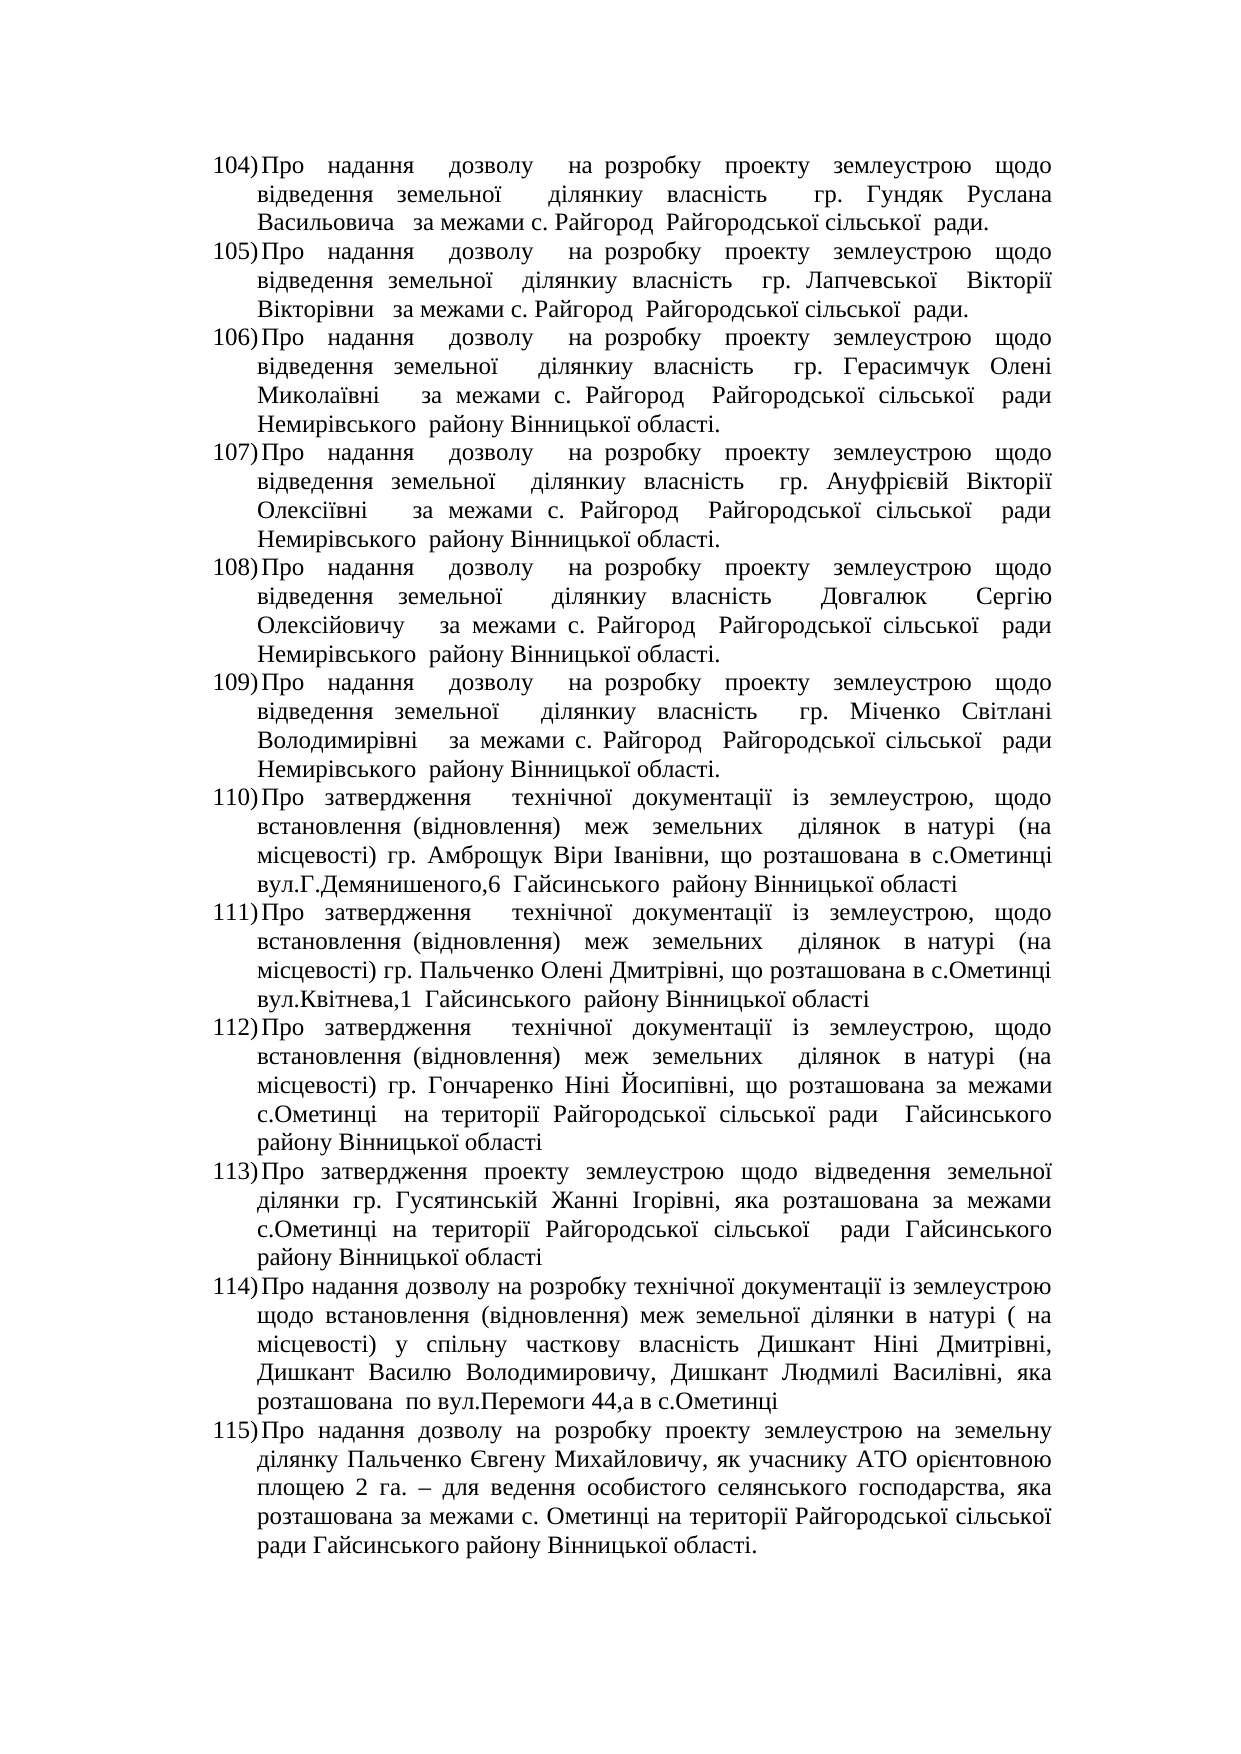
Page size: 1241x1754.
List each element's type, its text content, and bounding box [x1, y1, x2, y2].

list Про надання дозволу на розробку проекту землеустрою щодо відведення земельної ділянкиу власність гр. Герасимчук Олені Миколаївні за межами с. Райгород Райгородської сільської ради Немирівського району Вінницької області. [212, 322, 1053, 437]
list Про затвердження технічної документації із землеустрою, щодо встановлення (відновлення) меж земельних ділянок в натурі (на місцевості) гр. Пальченко Олені Дмитрівні, що розташована в с.Ометинці вул.Квітнева,1 Гайсинського району Вінницької області [212, 897, 1053, 1012]
list Про надання дозволу на розробку проекту землеустрою на земельну ділянку Пальченко Євгену Михайловичу, як учаснику АТО орієнтовною площею 2 га. – для ведення особистого селянського господарства, яка розташована за межами с. Ометинці на території Райгородської сільської ради Гайсинського району Вінницької області. [212, 1415, 1053, 1559]
list Про затвердження технічної документації із землеустрою, щодо встановлення (відновлення) меж земельних ділянок в натурі (на місцевості) гр. Гончаренко Ніні Йосипівні, що розташована за межами с.Ометинці на території Райгородської сільської ради Гайсинського району Вінницької області [212, 1012, 1053, 1156]
list Про надання дозволу на розробку проекту землеустрою щодо відведення земельної ділянкиу власність гр. Гундяк Руслана Васильовича за межами с. Райгород Райгородської сільської ради. [212, 150, 1053, 236]
list Про надання дозволу на розробку технічної документації із землеустрою щодо встановлення (відновлення) меж земельної ділянки в натурі ( на місцевості) у спільну часткову власність Дишкант Ніні Дмитрівні, Дишкант Василю Володимировичу, Дишкант Людмилі Василівні, яка розташована по вул.Перемоги 44,а в с.Ометинці [212, 1271, 1053, 1415]
list Про надання дозволу на розробку проекту землеустрою щодо відведення земельної ділянкиу власність Довгалюк Сергію Олексійовичу за межами с. Райгород Райгородської сільської ради Немирівського району Вінницької області. [212, 552, 1053, 667]
list Про затвердження технічної документації із землеустрою, щодо встановлення (відновлення) меж земельних ділянок в натурі (на місцевості) гр. Амброщук Віри Іванівни, що розташована в с.Ометинці вул.Г.Демянишеного,6 Гайсинського району Вінницької області [212, 782, 1053, 897]
list Про надання дозволу на розробку проекту землеустрою щодо відведення земельної ділянкиу власність гр. Ануфрієвій Вікторії Олексіївні за межами с. Райгород Райгородської сільської ради Немирівського району Вінницької області. [212, 437, 1053, 552]
list Про надання дозволу на розробку проекту землеустрою щодо відведення земельної ділянкиу власність гр. Міченко Світлані Володимирівні за межами с. Райгород Райгородської сільської ради Немирівського району Вінницької області. [212, 667, 1053, 782]
list Про надання дозволу на розробку проекту землеустрою щодо відведення земельної ділянкиу власність гр. Лапчевської Вікторії Вікторівни за межами с. Райгород Райгородської сільської ради. [212, 236, 1053, 322]
list Про затвердження проекту землеустрою щодо відведення земельної ділянки гр. Гусятинській Жанні Ігорівні, яка розташована за межами с.Ометинці на території Райгородської сільської ради Гайсинського району Вінницької області [212, 1156, 1053, 1271]
